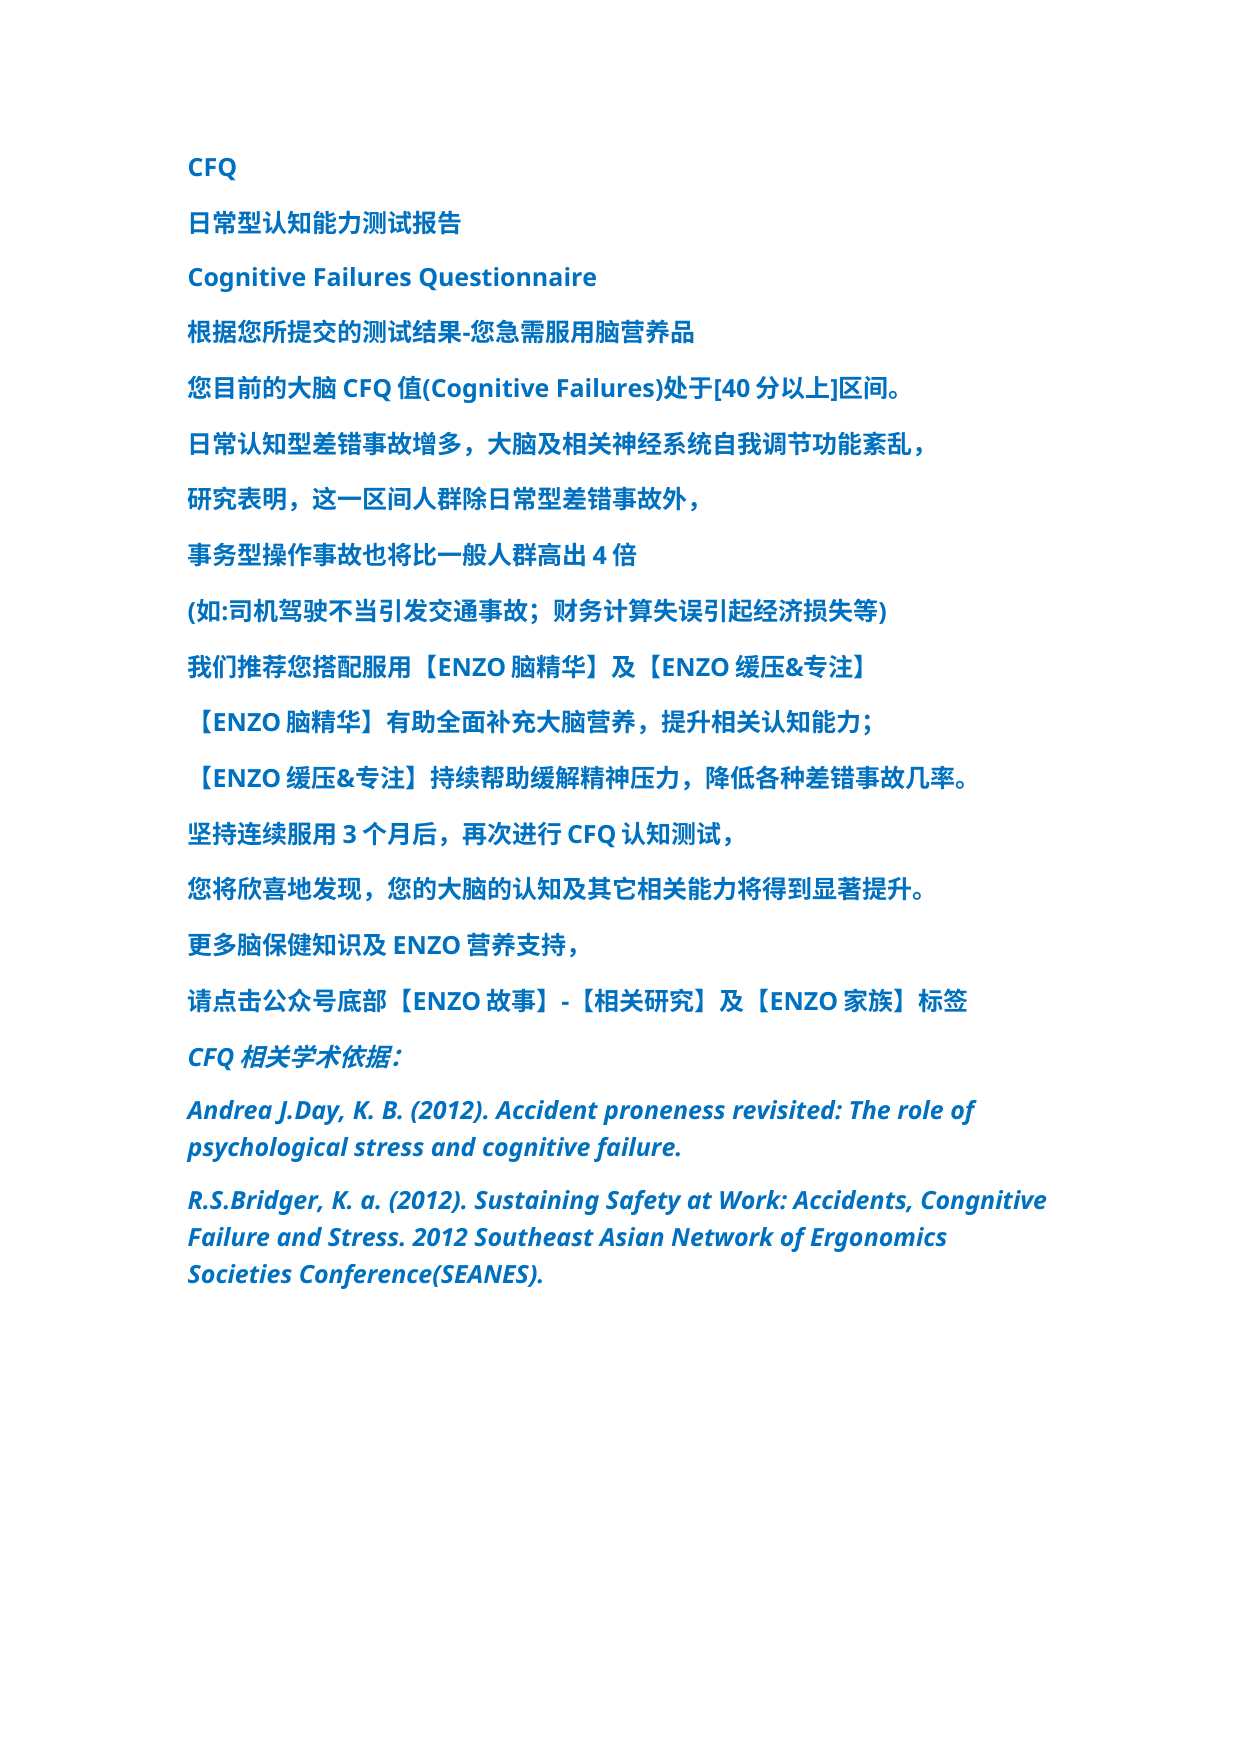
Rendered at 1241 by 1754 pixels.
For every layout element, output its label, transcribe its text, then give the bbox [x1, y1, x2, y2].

text 我们推荐您搭配服用【ENZO脑精华】及【ENZO缓压&专注】 [187, 647, 1053, 683]
text 事务型操作事故也将比一般人群高出4倍 [187, 536, 1053, 572]
text 更多脑保健知识及ENZO营养支持， [187, 926, 1053, 962]
text 日常认知型差错事故增多，大脑及相关神经系统自我调节功能紊乱， [187, 424, 1053, 460]
text 您将欣喜地发现，您的大脑的认知及其它相关能力将得到显著提升。 [187, 870, 1053, 906]
text Cognitive Failures Questionnaire [187, 259, 1053, 293]
text 【ENZO脑精华】有助全面补充大脑营养，提升相关认知能力； [187, 703, 1053, 739]
text 您目前的大脑CFQ值(Cognitive Failures)处于[40分以上]区间。 [187, 368, 1053, 404]
text 研究表明，这一区间人群除日常型差错事故外， [187, 480, 1053, 516]
text 【ENZO缓压&专注】持续帮助缓解精神压力，降低各种差错事故几率。 [187, 758, 1053, 795]
text R.S.Bridger, K. a. (2012). Sustaining Safety at Work: Accidents, Congnitive Failure and Stress. 2012 Southeast Asian Network of Ergonomics Societies Conference(SEANES). [187, 1183, 1053, 1291]
text CFQ相关学术依据： [187, 1037, 1053, 1073]
text 根据您所提交的测试结果-您急需服用脑营养品 [187, 313, 1053, 349]
text (如:司机驾驶不当引发交通事故；财务计算失误引起经济损失等) [187, 591, 1053, 627]
text 请点击公众号底部【ENZO故事】-【相关研究】及【ENZO家族】标签 [187, 981, 1053, 1018]
text CFQ [187, 150, 1053, 184]
text 坚持连续服用3个月后，再次进行CFQ认知测试， [187, 814, 1053, 850]
text 日常型认知能力测试报告 [187, 203, 1053, 240]
text Andrea J.Day, K. B. (2012). Accident proneness revisited: The role of psychological stress and cognitive failure. [187, 1093, 1053, 1164]
